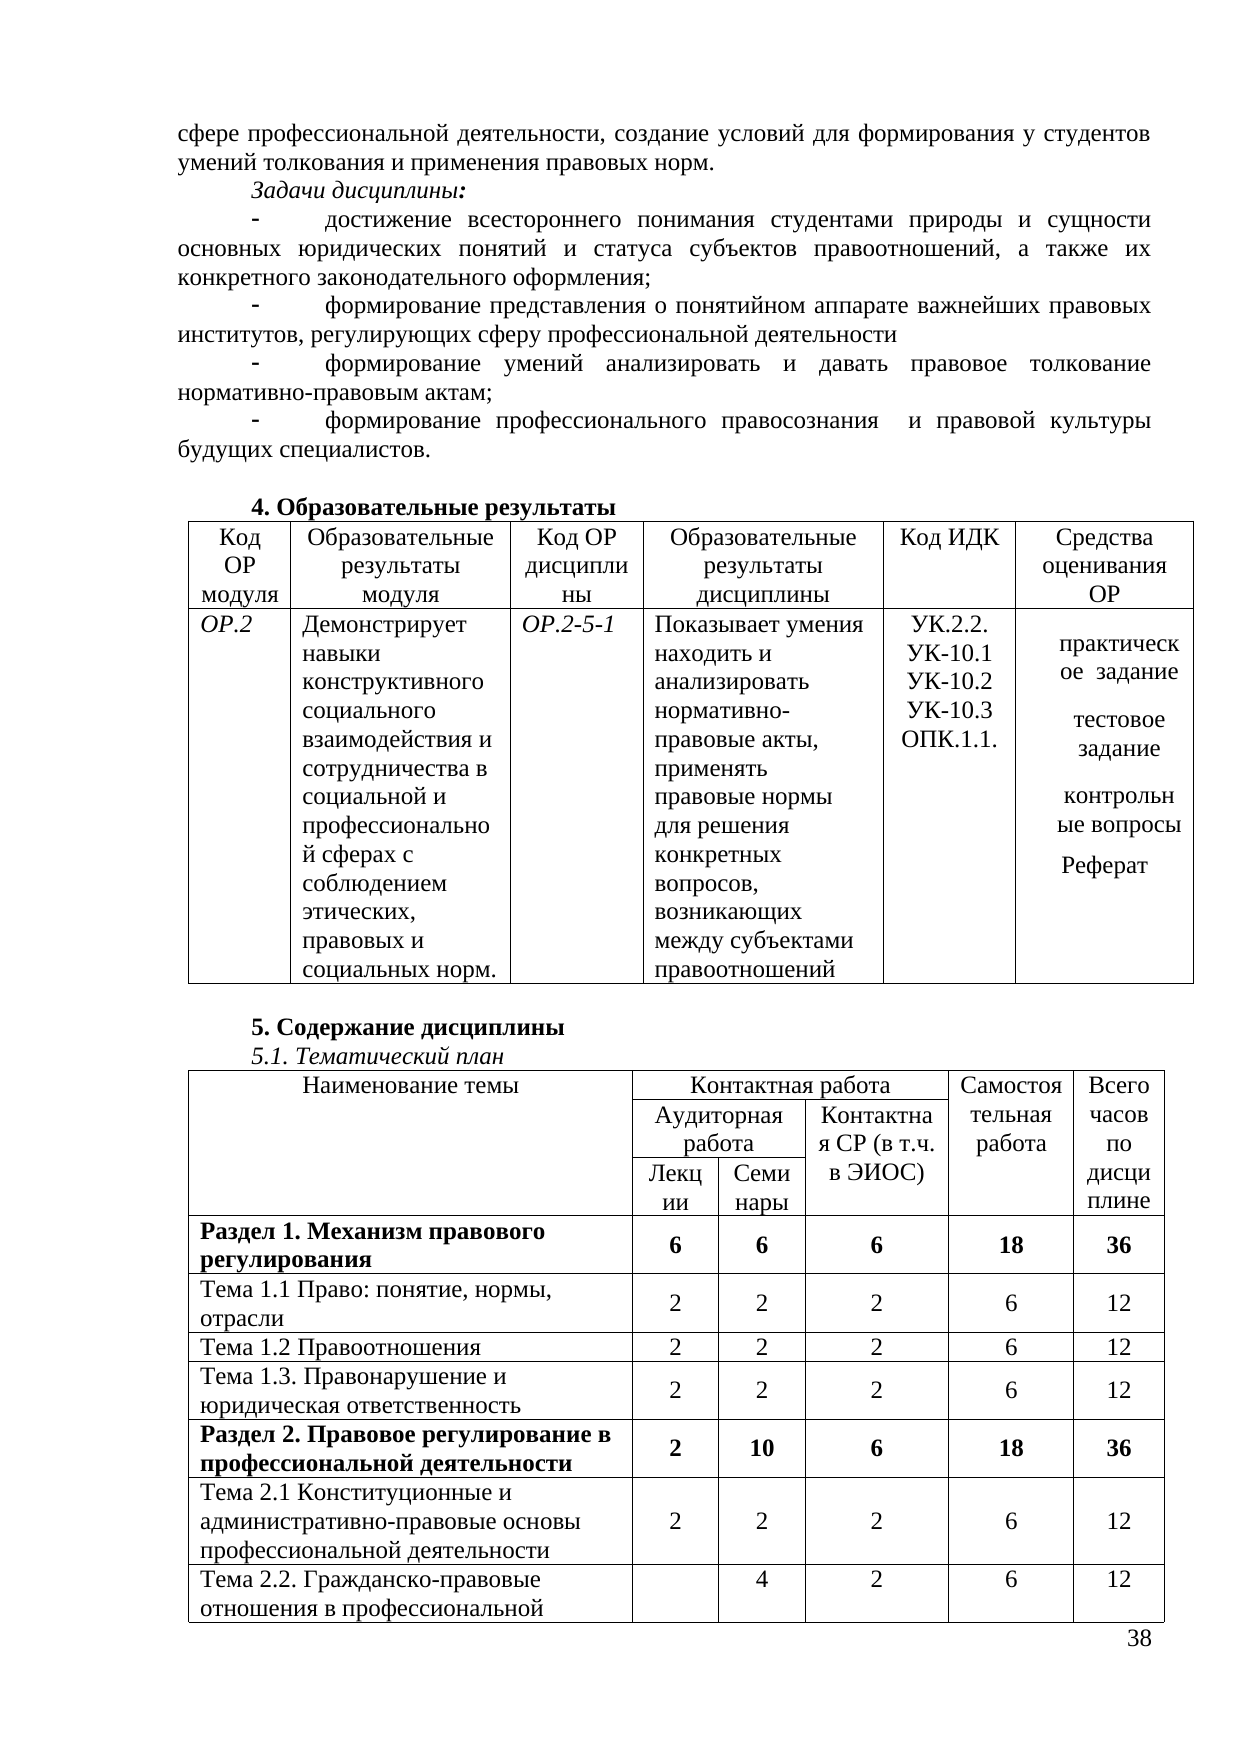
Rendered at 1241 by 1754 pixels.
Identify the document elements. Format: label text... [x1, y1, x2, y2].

table_cell Аудиторная работа [633, 1100, 805, 1157]
table_cell 2 [633, 1333, 718, 1361]
table_header Образовательные результаты модуля [291, 522, 510, 608]
list формирование представления о понятийном аппарате важнейших правовых институтов, регулирующих сферу профессиональной деятельности [177, 291, 1152, 348]
table_cell 18 [949, 1420, 1073, 1477]
table_header Контактная работа [633, 1071, 948, 1099]
table_cell Семинары [719, 1158, 805, 1215]
table_cell 12 [1074, 1333, 1164, 1361]
table_cell 2 [719, 1333, 805, 1361]
text 5. Содержание дисциплины [177, 1012, 1152, 1041]
table_cell Тема 1.1 Право: понятие, нормы, отрасли [189, 1274, 632, 1331]
table_cell 18 [949, 1216, 1073, 1273]
table_cell 2 [719, 1362, 805, 1419]
table_cell ОР.2 [189, 609, 290, 983]
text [177, 118, 1152, 176]
table_cell 36 [1074, 1216, 1164, 1273]
table_cell 12 [1074, 1274, 1164, 1331]
table_cell 2 [719, 1274, 805, 1331]
table_cell 10 [719, 1420, 805, 1477]
table_cell 2 [719, 1478, 805, 1563]
table_cell 2 [633, 1274, 718, 1331]
table_cell 2 [806, 1362, 948, 1419]
table_cell 2 [806, 1478, 948, 1563]
table_cell 6 [806, 1420, 948, 1477]
table_cell Тема 2.1 Конституционные и административно-правовые основы профессиональной деятельности [189, 1478, 632, 1563]
text 5.1. Тематический план [177, 1041, 1152, 1070]
table_header Код ОР модуля [189, 522, 290, 608]
table_header Наименование темы [189, 1071, 632, 1215]
table_cell 2 [633, 1478, 718, 1563]
text 4. Образовательные результаты [177, 492, 1152, 521]
list формирование профессионального правосознания и правовой культуры будущих специалистов. [177, 406, 1152, 463]
table_cell Раздел 2. Правовое регулирование в профессиональной деятельности [189, 1420, 632, 1477]
table_cell 12 [1074, 1478, 1164, 1563]
table_cell 6 [633, 1216, 718, 1273]
table_cell 12 [1074, 1565, 1164, 1621]
table_cell 6 [949, 1362, 1073, 1419]
table_header Код ОР дисциплины [511, 522, 643, 608]
table_cell Лекции [633, 1158, 718, 1215]
table_cell 6 [949, 1333, 1073, 1361]
list достижение всестороннего понимания студентами природы и сущности основных юридических понятий и статуса субъектов правоотношений, а также их конкретного законодательного оформления; [177, 204, 1152, 291]
table_cell 6 [949, 1478, 1073, 1563]
table_cell 2 [806, 1274, 948, 1331]
table_cell 2 [633, 1362, 718, 1419]
table_cell УК.2.2. УК-10.1 УК-10.2 УК-10.3 ОПК.1.1. [884, 609, 1015, 983]
table_header Самостоятельная работа [949, 1071, 1073, 1215]
table_cell 12 [1074, 1362, 1164, 1419]
table_cell 6 [806, 1216, 948, 1273]
table_cell Тема 1.3. Правонарушение и юридическая ответственность [189, 1362, 632, 1419]
table_cell Показывает умения находить и анализировать нормативно-правовые акты, применять правовые нормы для решения конкретных вопросов, возникающих между субъектами правоотношений [644, 609, 883, 983]
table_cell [189, 1565, 632, 1621]
table_header Код ИДК [884, 522, 1015, 608]
table_cell Контактная СР (в т.ч. в ЭИОС) [806, 1100, 948, 1215]
table_cell 36 [1074, 1420, 1164, 1477]
table_header Образовательные результаты дисциплины [644, 522, 883, 608]
table_cell [633, 1565, 718, 1621]
table_cell практическое задание тестовое задание контрольные вопросы Реферат [1016, 609, 1193, 983]
table_header Всего часов по дисциплине [1074, 1071, 1164, 1215]
text Задачи дисциплины: [177, 176, 1152, 204]
table_cell 6 [949, 1565, 1073, 1621]
table_cell 6 [949, 1274, 1073, 1331]
table_cell Тема 1.2 Правоотношения [189, 1333, 632, 1361]
table_cell 6 [719, 1216, 805, 1273]
table_cell 2 [806, 1565, 948, 1621]
list формирование умений анализировать и давать правовое толкование нормативно-правовым актам; [177, 348, 1152, 406]
table_cell 4 [719, 1565, 805, 1621]
table_cell 2 [633, 1420, 718, 1477]
table_cell Демонстрирует навыки конструктивного социального взаимодействия и сотрудничества в социальной и профессиональной сферах с соблюдением этических, правовых и социальных норм. [291, 609, 510, 983]
table_header Средства оценивания ОР [1016, 522, 1193, 608]
table_cell Раздел 1. Механизм правового регулирования [189, 1216, 632, 1273]
table_cell ОР.2-5-1 [511, 609, 643, 983]
table_cell 2 [806, 1333, 948, 1361]
